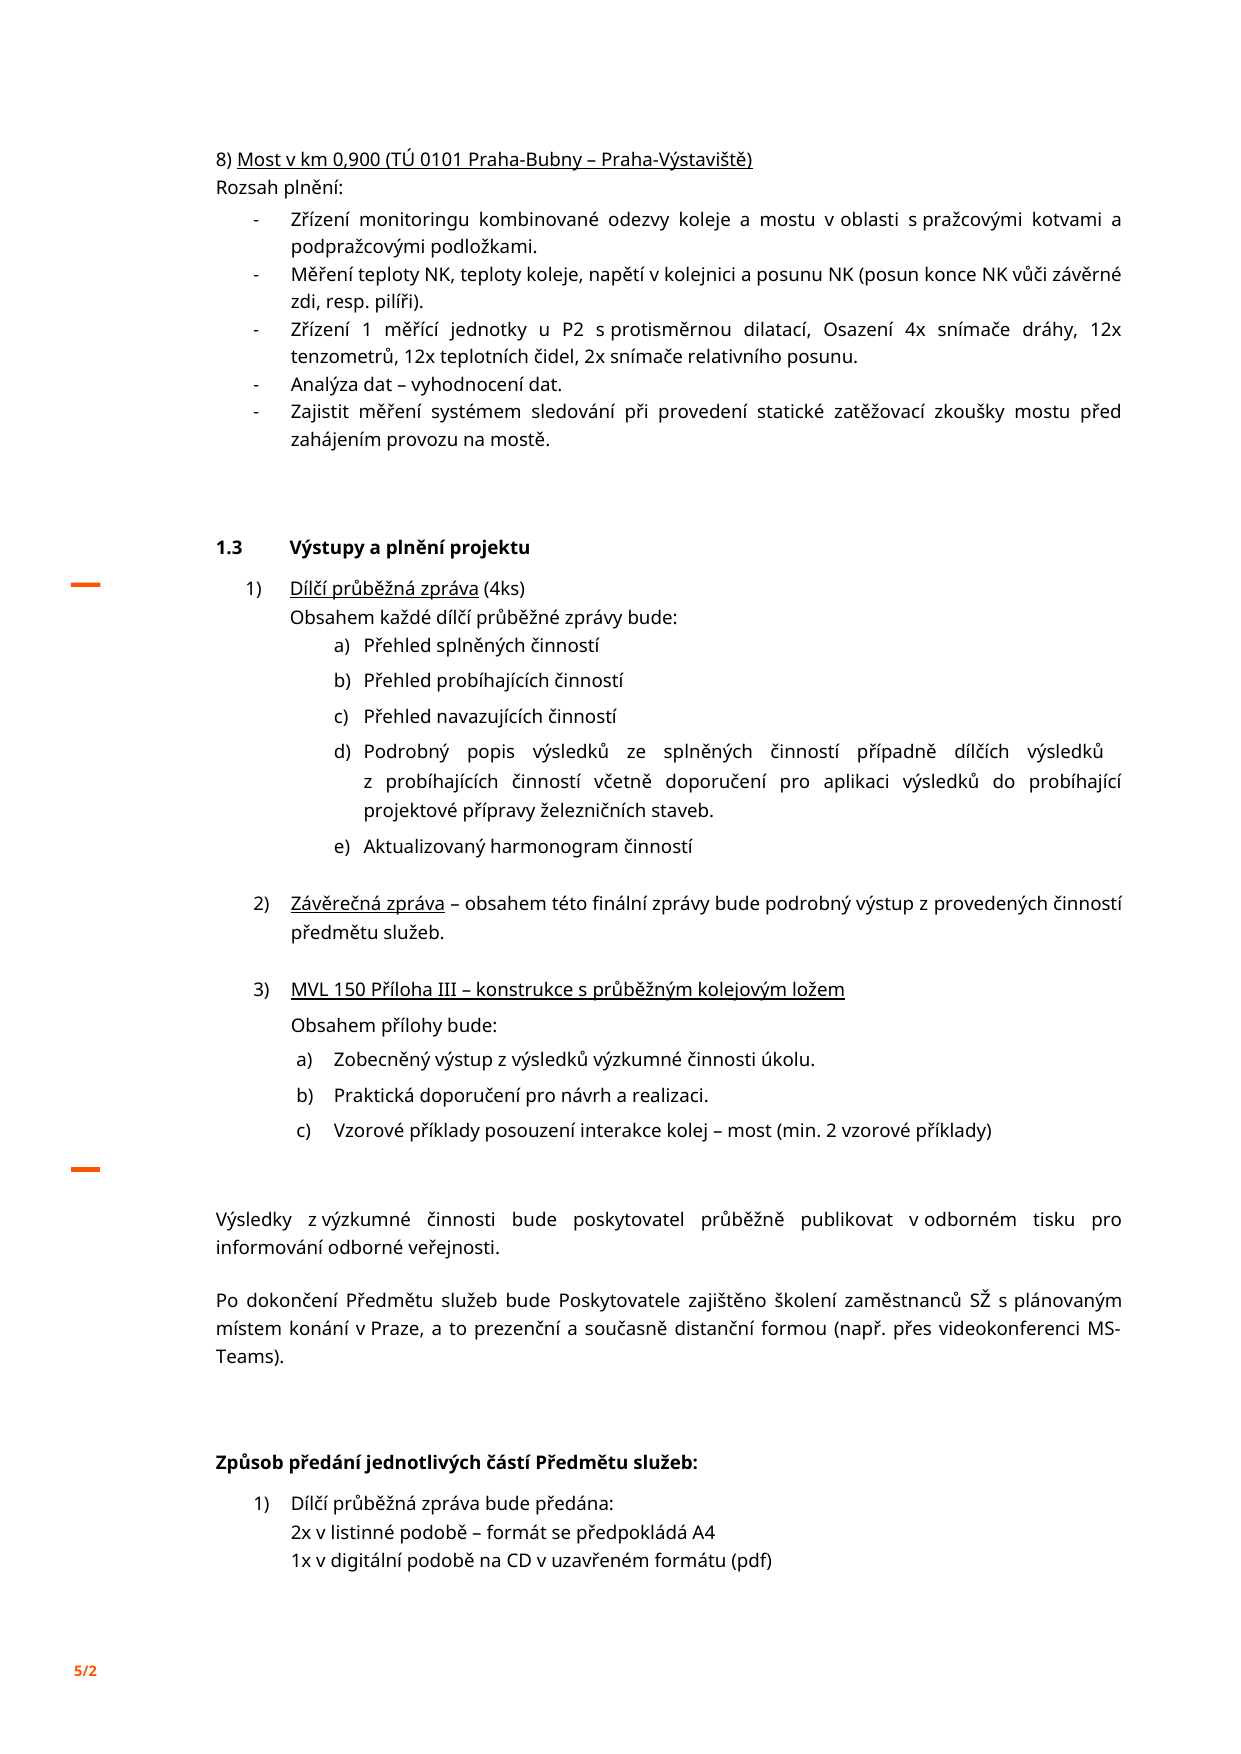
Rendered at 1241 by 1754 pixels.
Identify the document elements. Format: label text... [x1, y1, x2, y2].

list Obsahem každé dílčí průběžné zprávy bude: [289, 604, 1122, 630]
list Aktualizovaný harmonogram činností [334, 833, 1122, 858]
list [291, 1519, 1122, 1544]
text Způsob předání jednotlivých částí Předmětu služeb: [216, 1449, 1122, 1475]
list Zobecněný výstup z výsledků výzkumné činnosti úkolu. [296, 1047, 1122, 1072]
list Podrobný popis výsledků ze splněných činností případně dílčích výsledků z probíhajících činností včetně doporučení pro aplikaci výsledků do probíhající projektové přípravy železničních staveb. [334, 739, 1122, 823]
text Výsledky z výzkumné činnosti bude poskytovatel průběžně publikovat v odborném tisku pro informování odborné veřejnosti. [216, 1206, 1122, 1260]
list Praktická doporučení pro návrh a realizaci. [296, 1082, 1122, 1108]
text Po dokončení Předmětu služeb bude Poskytovatele zajištěno školení zaměstnanců SŽ s plánovaným místem konání v Praze, a to prezenční a současně distanční formou (např. přes videokonferenci MS-Teams). [216, 1287, 1122, 1369]
list Dílčí průběžná zpráva (4ks) [245, 575, 1122, 601]
text 1.3 Výstupy a plnění projektu [216, 534, 1122, 560]
list Přehled splněných činností [334, 632, 1122, 658]
list Zřízení 1 měřící jednotky u P2 s protisměrnou dilatací, Osazení 4x snímače dráhy, 12x tenzometrů, 12x teplotních čidel, 2x snímače relativního posunu. [253, 316, 1122, 369]
list Vzorové příklady posouzení interakce kolej – most (min. 2 vzorové příklady) [296, 1118, 1122, 1143]
list 1x v digitální podobě na CD v uzavřeném formátu (pdf) [291, 1547, 1122, 1573]
list Přehled navazujících činností [334, 703, 1122, 729]
list Přehled probíhajících činností [334, 668, 1122, 693]
list Obsahem přílohy bude: [291, 1012, 1122, 1038]
list Závěrečná zpráva – obsahem této finální zprávy bude podrobný výstup z provedených činností předmětu služeb. [253, 890, 1122, 945]
list Zřízení monitoringu kombinované odezvy koleje a mostu v oblasti s pražcovými kotvami a podpražcovými podložkami. [253, 206, 1122, 259]
list Dílčí průběžná zpráva bude předána: [253, 1490, 1122, 1515]
list Analýza dat – vyhodnocení dat. [253, 371, 1122, 396]
list MVL 150 Příloha III – konstrukce s průběžným kolejovým ložem [253, 977, 1122, 1002]
list Měření teploty NK, teploty koleje, napětí v kolejnici a posunu NK (posun konce NK vůči závěrné zdi, resp. pilíři). [253, 261, 1122, 314]
text Rozsah plnění: [216, 174, 1122, 200]
text 8) Most v km 0,900 (TÚ 0101 Praha-Bubny – Praha-Výstaviště) [216, 146, 1122, 172]
list Zajistit měření systémem sledování při provedení statické zatěžovací zkoušky mostu před zahájením provozu na mostě. [253, 398, 1122, 451]
